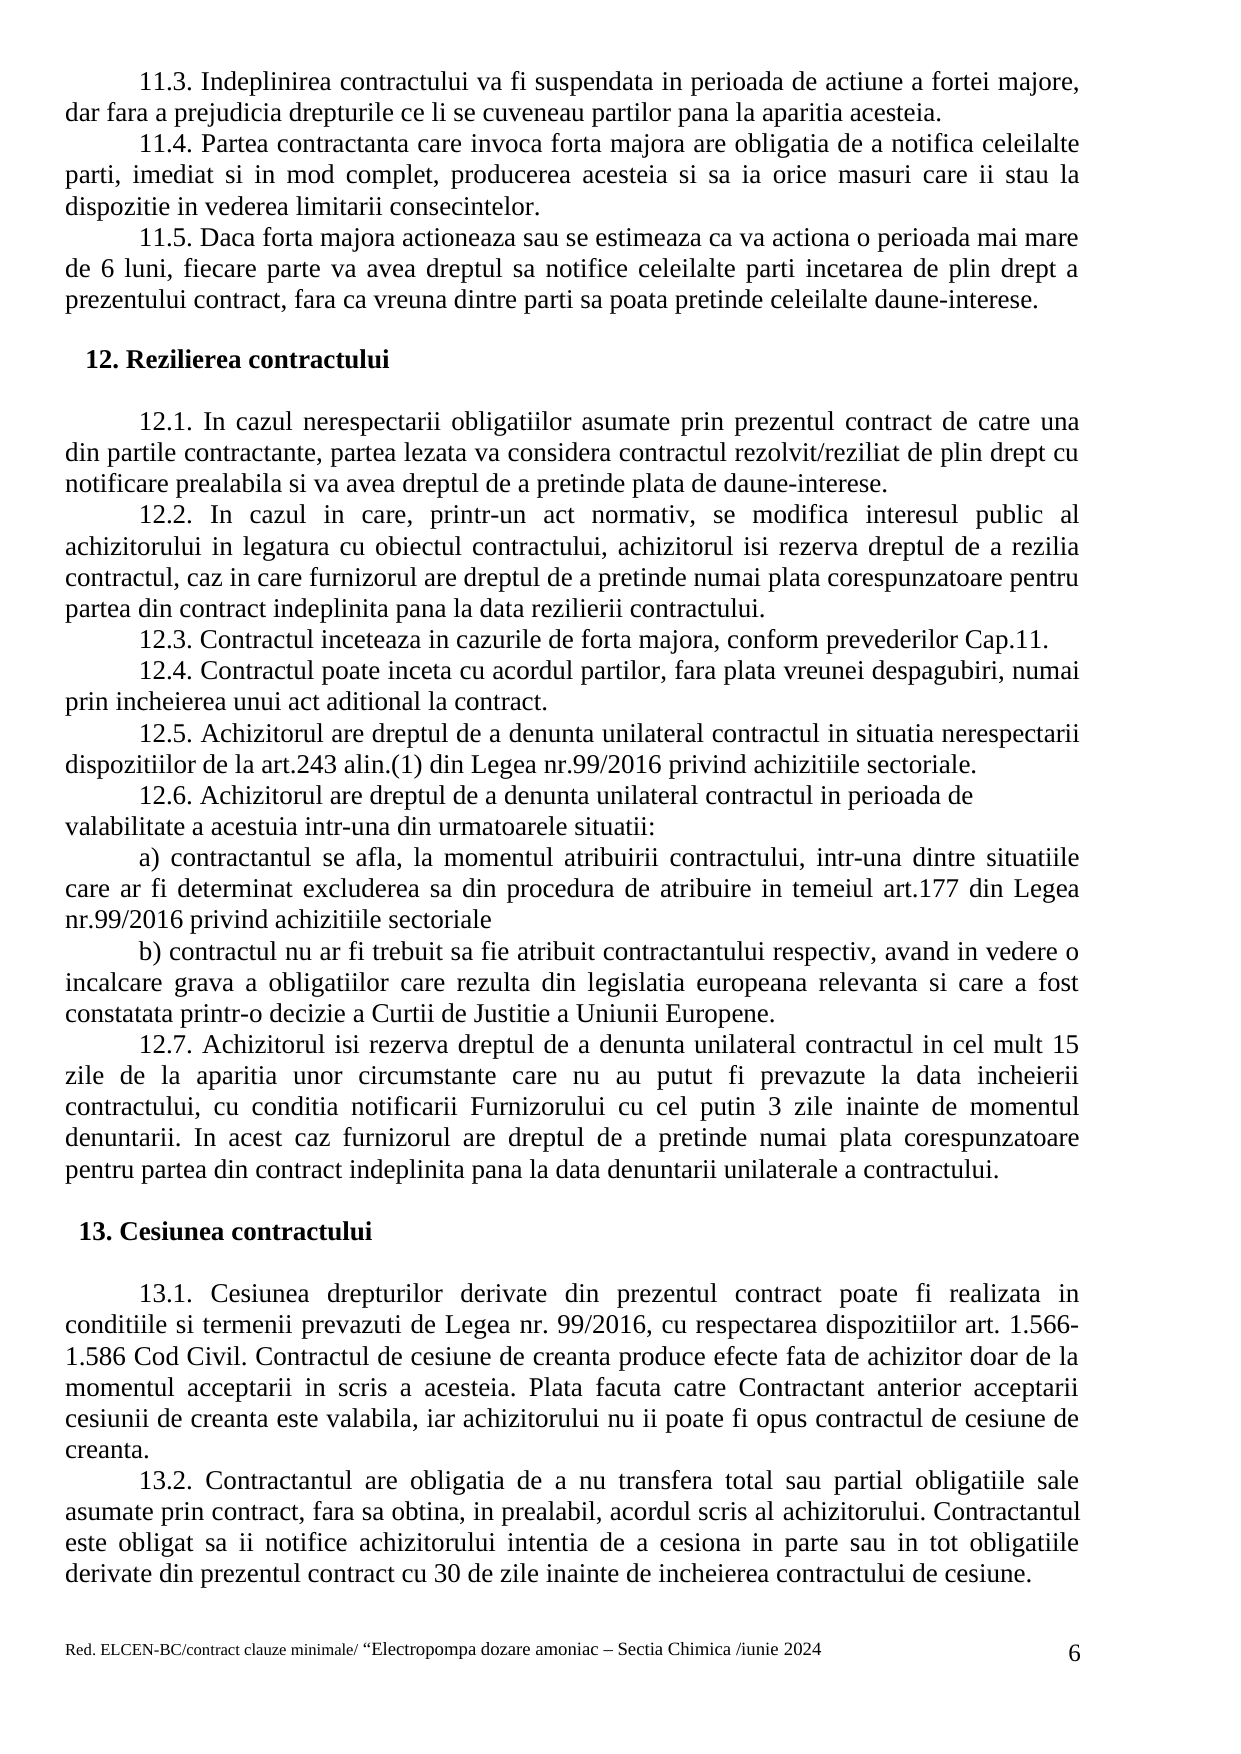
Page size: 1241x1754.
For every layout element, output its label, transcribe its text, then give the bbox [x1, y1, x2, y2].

text 12.1. In cazul nerespectarii obligatiilor asumate prin prezentul contract de catre una din partile contractante, partea lezata va considera contractul rezolvit/reziliat de plin drept cu notificare prealabila si va avea dreptul de a pretinde plata de daune-interese. [65, 405, 1081, 499]
text 12.2. In cazul in care, printr-un act normativ, se modifica interesul public al achizitorului in legatura cu obiectul contractului, achizitorul isi rezerva dreptul de a rezilia contractul, caz in care furnizorul are dreptul de a pretinde numai plata corespunzatoare pentru partea din contract indeplinita pana la data rezilierii contractului. [65, 499, 1081, 623]
text 12. Rezilierea contractului [65, 343, 1081, 374]
text 12.5. Achizitorul are dreptul de a denunta unilateral contractul in situatia nerespectarii dispozitiilor de la art.243 alin.(1) din Legea nr.99/2016 privind achizitiile sectoriale. [65, 717, 1081, 779]
text valabilitate a acestuia intr-una din urmatoarele situatii: [65, 810, 1081, 841]
text 13.1. Cesiunea drepturilor derivate din prezentul contract poate fi realizata in conditiile si termenii prevazuti de Legea nr. 99/2016, cu respectarea dispozitiilor art. 1.566-1.586 Cod Civil. Contractul de cesiune de creanta produce efecte fata de achizitor doar de la momentul acceptarii in scris a acesteia. Plata facuta catre Contractant anterior acceptarii cesiunii de creanta este valabila, iar achizitorului nu ii poate fi opus contractul de cesiune de creanta. [65, 1277, 1081, 1464]
text b) contractul nu ar fi trebuit sa fie atribuit contractantului respectiv, avand in vedere o incalcare grava a obligatiilor care rezulta din legislatia europeana relevanta si care a fost constatata printr-o decizie a Curtii de Justitie a Uniunii Europene. [65, 935, 1081, 1028]
text 11.4. Partea contractanta care invoca forta majora are obligatia de a notifica celeilalte parti, imediat si in mod complet, producerea acesteia si sa ia orice masuri care ii stau la dispozitie in vederea limitarii consecintelor. [65, 127, 1081, 221]
text 12.6. Achizitorul are dreptul de a denunta unilateral contractul in perioada de [65, 779, 1081, 810]
text 11.5. Daca forta majora actioneaza sau se estimeaza ca va actiona o perioada mai mare de 6 luni, fiecare parte va avea dreptul sa notifice celeilalte parti incetarea de plin drept a prezentului contract, fara ca vreuna dintre parti sa poata pretinde celeilalte daune-interese. [65, 221, 1081, 314]
text 11.3. Indeplinirea contractului va fi suspendata in perioada de actiune a fortei majore, dar fara a prejudicia drepturile ce li se cuveneau partilor pana la aparitia acesteia. [65, 65, 1081, 127]
text a) contractantul se afla, la momentul atribuirii contractului, intr-una dintre situatiile care ar fi determinat excluderea sa din procedura de atribuire in temeiul art.177 din Legea nr.99/2016 privind achizitiile sectoriale [65, 841, 1081, 935]
text 12.3. Contractul inceteaza in cazurile de forta majora, conform prevederilor Cap.11. [65, 623, 1081, 654]
text 13.2. Contractantul are obligatia de a nu transfera total sau partial obligatiile sale asumate prin contract, fara sa obtina, in prealabil, acordul scris al achizitorului. Contractantul este obligat sa ii notifice achizitorului intentia de a cesiona in parte sau in tot obligatiile derivate din prezentul contract cu 30 de zile inainte de incheierea contractului de cesiune. [65, 1464, 1081, 1589]
text 12.4. Contractul poate inceta cu acordul partilor, fara plata vreunei despagubiri, numai prin incheierea unui act aditional la contract. [65, 654, 1081, 717]
text 13. Cesiunea contractului [65, 1215, 1081, 1246]
list 12.7. Achizitorul isi rezerva dreptul de a denunta unilateral contractul in cel mult 15 zile de la aparitia unor circumstante care nu au putut fi prevazute la data incheierii contractului, cu conditia notificarii Furnizorului cu cel putin 3 zile inainte de momentul denuntarii. In acest caz furnizorul are dreptul de a pretinde numai plata corespunzatoare pentru partea din contract indeplinita pana la data denuntarii unilaterale a contractului. [65, 1028, 1081, 1184]
